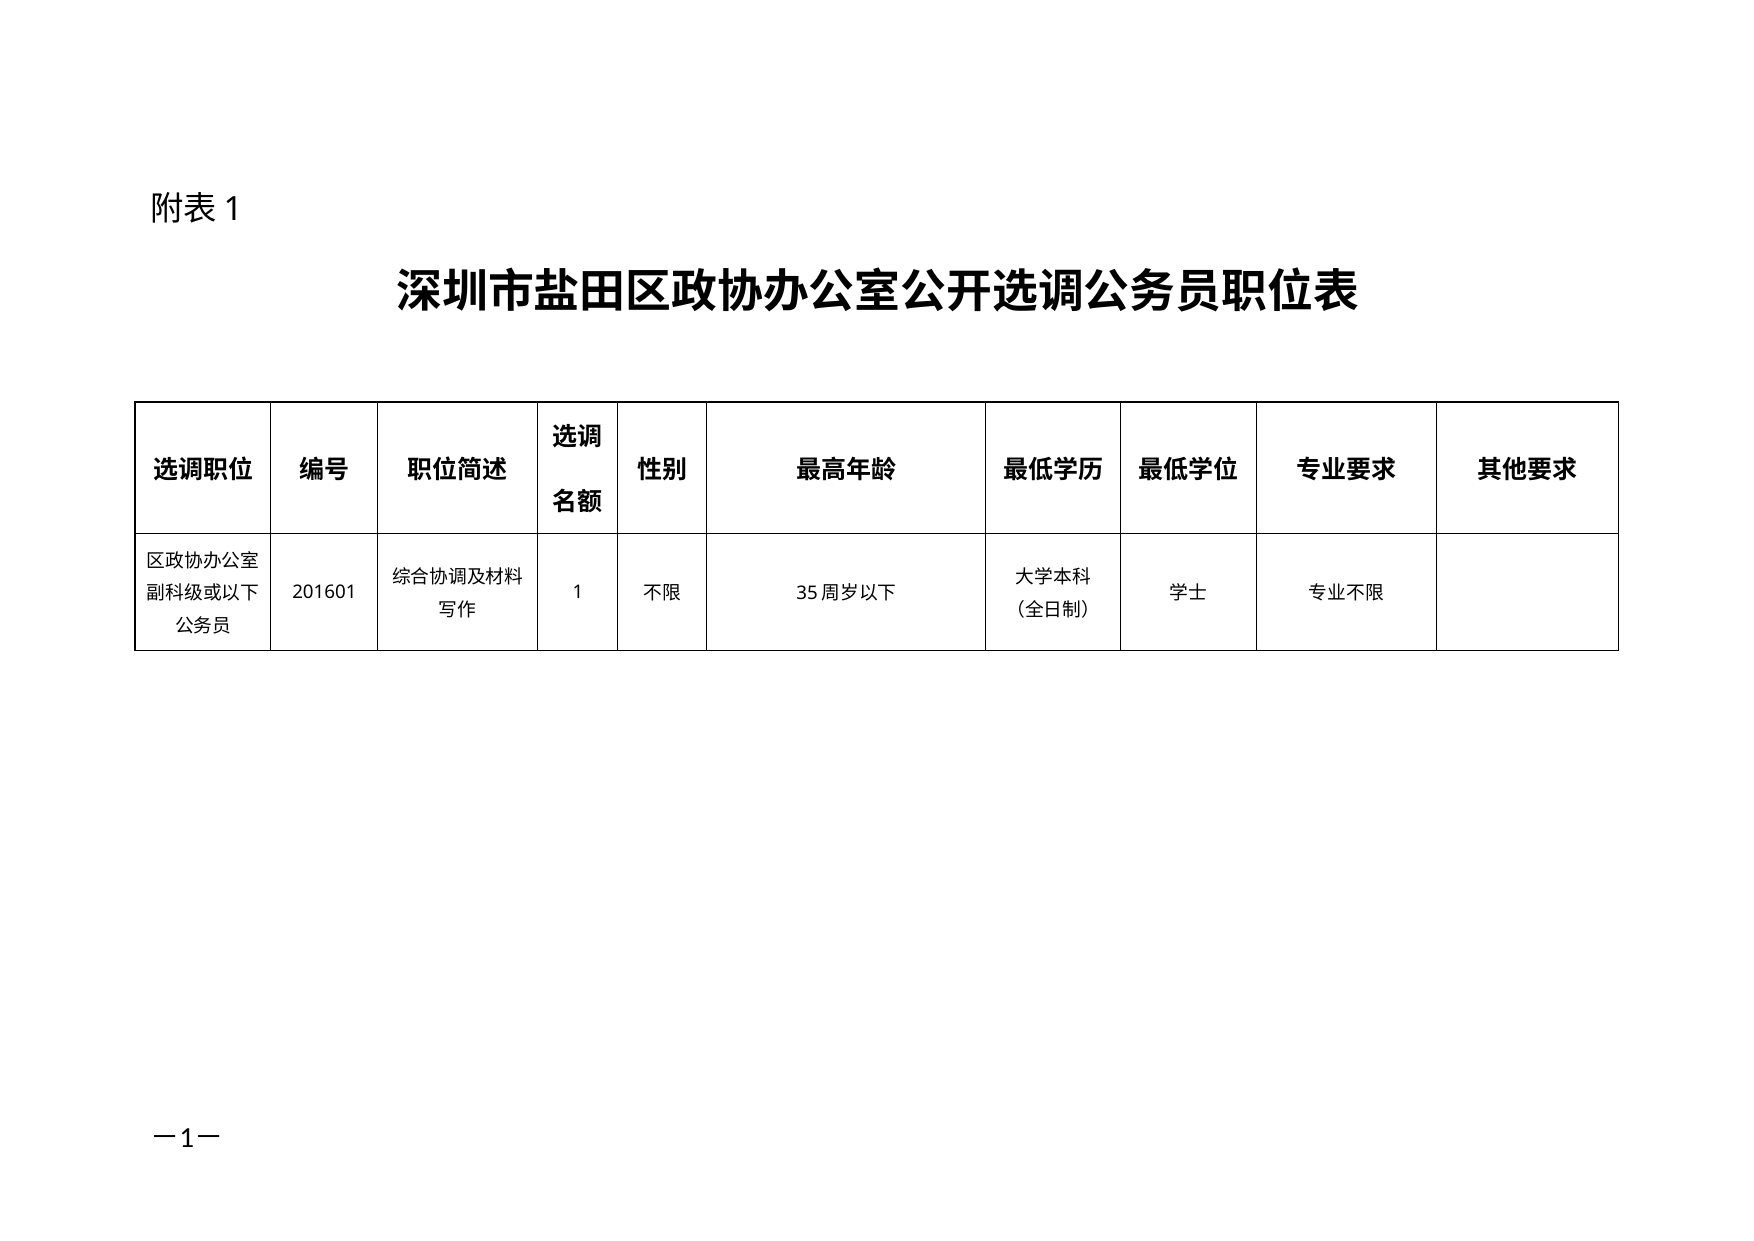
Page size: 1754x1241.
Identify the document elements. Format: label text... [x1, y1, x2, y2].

table_header 选调职位 [136, 403, 270, 532]
table_header 性别 [618, 403, 706, 532]
table_cell 区政协办公室副科级或以下公务员 [136, 534, 270, 650]
table_header 最低学历 [986, 403, 1120, 532]
text 深圳市盐田区政协办公室公开选调公务员职位表 [150, 239, 1605, 336]
table_cell 专业不限 [1257, 534, 1436, 650]
table_header 其他要求 [1437, 403, 1618, 532]
table_header 最高年龄 [707, 403, 985, 532]
table_header 最低学位 [1121, 403, 1256, 532]
table_cell 不限 [618, 534, 706, 650]
table_cell 学士 [1121, 534, 1256, 650]
table_cell [1437, 534, 1618, 650]
table_cell 1 [538, 534, 617, 650]
table_cell 35周岁以下 [707, 534, 985, 650]
table_cell 综合协调及材料写作 [378, 534, 537, 650]
table_header 编号 [271, 403, 377, 532]
table_header 专业要求 [1257, 403, 1436, 532]
table_header 职位简述 [378, 403, 537, 532]
table_cell 201601 [271, 534, 377, 650]
table_header 选调名额 [538, 403, 617, 532]
text 附表1 [150, 174, 1605, 239]
table_cell 大学本科 （全日制） [986, 534, 1120, 650]
